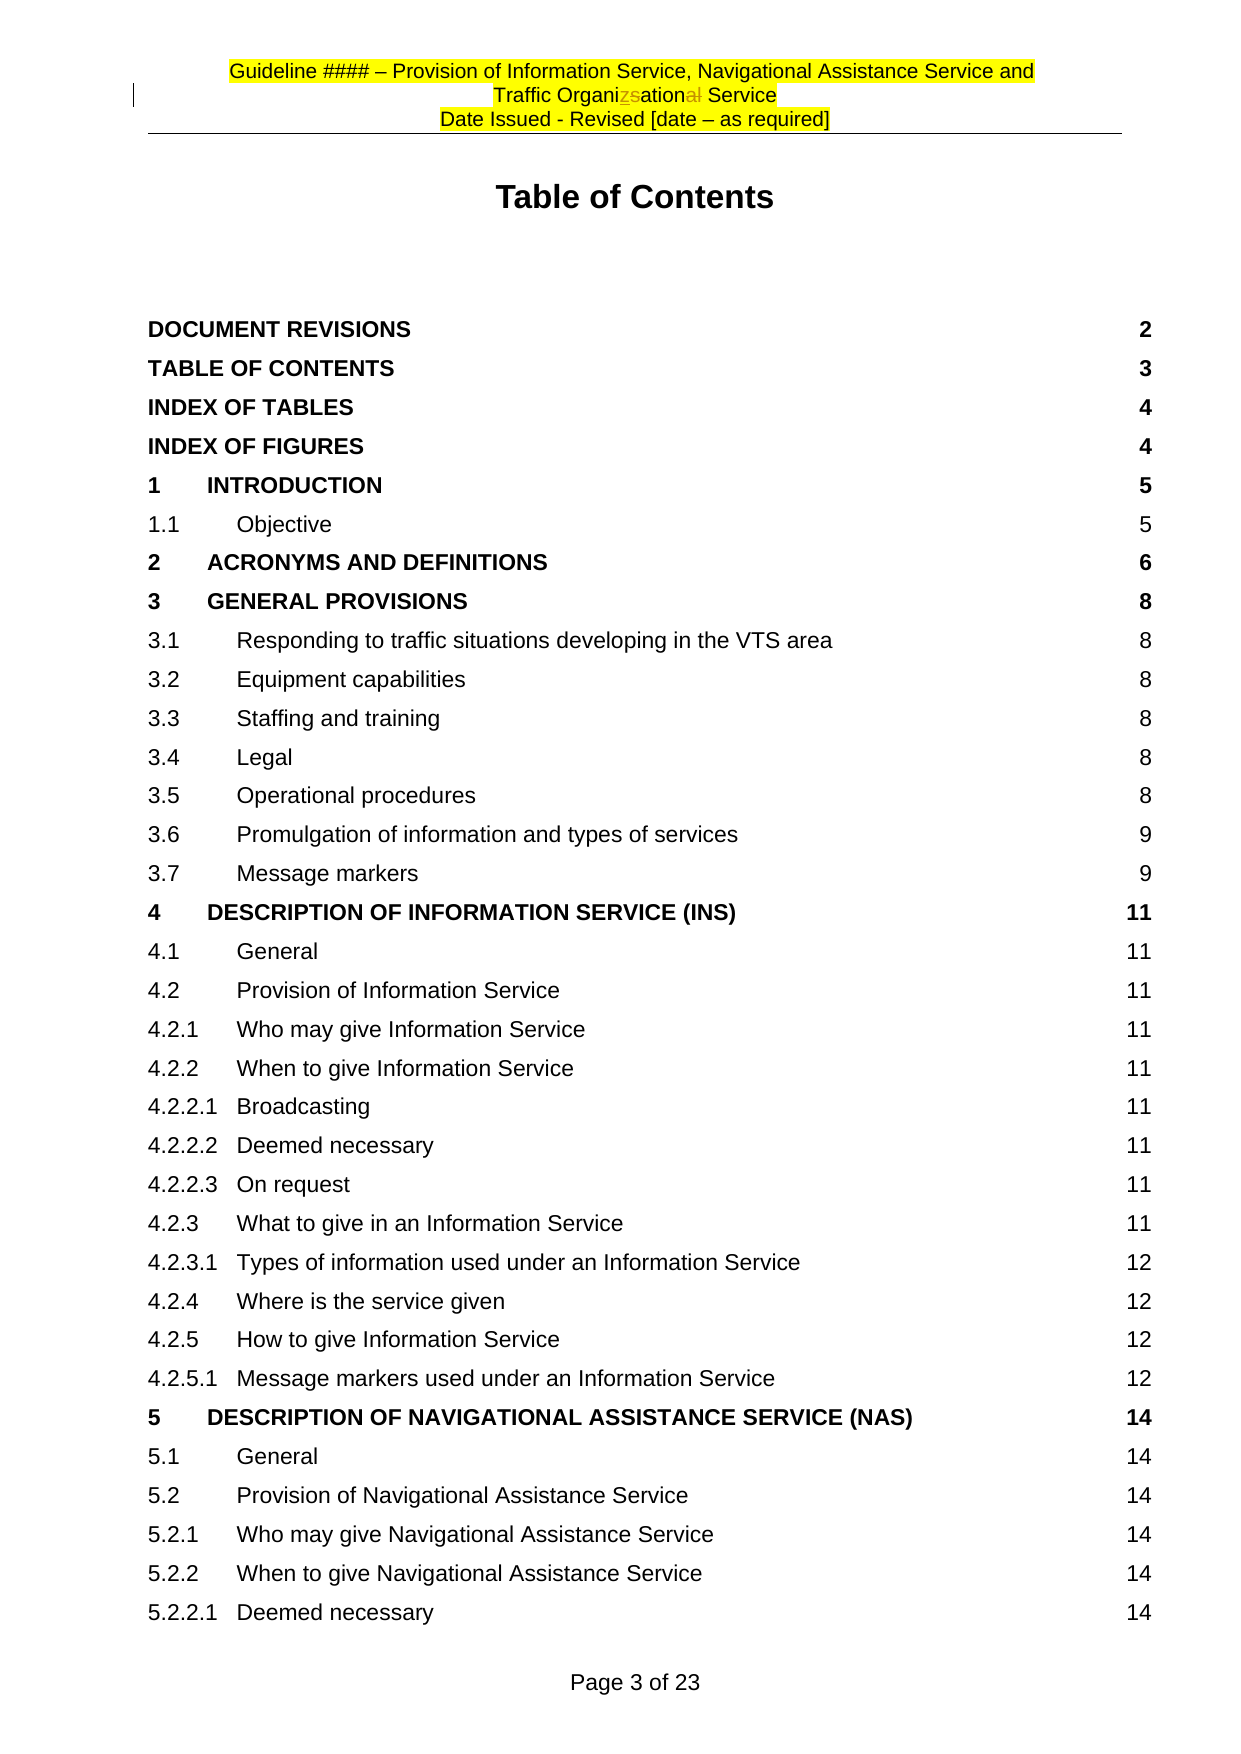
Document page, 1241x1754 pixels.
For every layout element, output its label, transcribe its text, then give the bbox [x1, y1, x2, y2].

text 4.2.3 What to give in an Information Service 11 [148, 1210, 1122, 1236]
text 1 introduction 5 [148, 472, 1107, 498]
text 4.2.2.2 Deemed necessary 11 [148, 1132, 1122, 1158]
text 4.2.5 How to give Information Service 12 [148, 1326, 1122, 1353]
text 5.1 General 14 [148, 1443, 1122, 1469]
text 3.2 Equipment capabilities 8 [148, 666, 1122, 692]
text 4.2.4 Where is the service given 12 [148, 1288, 1122, 1314]
text 5.2.1 Who may give Navigational Assistance Service 14 [148, 1521, 1122, 1547]
title Table of Contents [148, 177, 1122, 215]
text 4.2.1 Who may give Information Service 11 [148, 1016, 1122, 1042]
text 3.5 Operational procedures 8 [148, 782, 1122, 809]
text 5.2 Provision of Navigational Assistance Service 14 [148, 1482, 1122, 1508]
text 3.3 Staffing and training 8 [148, 705, 1122, 731]
text 3 GENERAL PROVISIONS 8 [148, 588, 1107, 614]
text Table of Contents 3 [148, 355, 1107, 381]
text 3.1 Responding to traffic situations developing in the VTS area 8 [148, 627, 1122, 653]
text Document Revisions 2 [148, 316, 1107, 343]
text 4.2.2.1 Broadcasting 11 [148, 1093, 1122, 1120]
text 4.2.5.1 Message markers used under an Information Service 12 [148, 1365, 1122, 1392]
text 5.2.2 When to give Navigational Assistance Service 14 [148, 1559, 1122, 1586]
text 4.1 General 11 [148, 938, 1122, 964]
text 4.2.2.3 On request 11 [148, 1171, 1122, 1197]
text 5 Description of Navigational assistance service (NaS) 14 [148, 1404, 1107, 1431]
text Index of Tables 4 [148, 394, 1107, 420]
text 4 Description of information service (INS) 11 [148, 899, 1107, 925]
text 3.6 Promulgation of information and types of services 9 [148, 821, 1122, 848]
text 4.2.3.1 Types of information used under an Information Service 12 [148, 1249, 1122, 1275]
text 3.4 Legal 8 [148, 744, 1122, 770]
text Index of Figures 4 [148, 433, 1107, 459]
text 3.7 Message markers 9 [148, 860, 1122, 887]
text 4.2 Provision of Information Service 11 [148, 977, 1122, 1003]
text 1.1 Objective 5 [148, 511, 1122, 537]
text 4.2.2 When to give Information Service 11 [148, 1054, 1122, 1081]
text 2 Acronyms and Definitions 6 [148, 549, 1107, 576]
text 5.2.2.1 Deemed necessary 14 [148, 1598, 1122, 1625]
